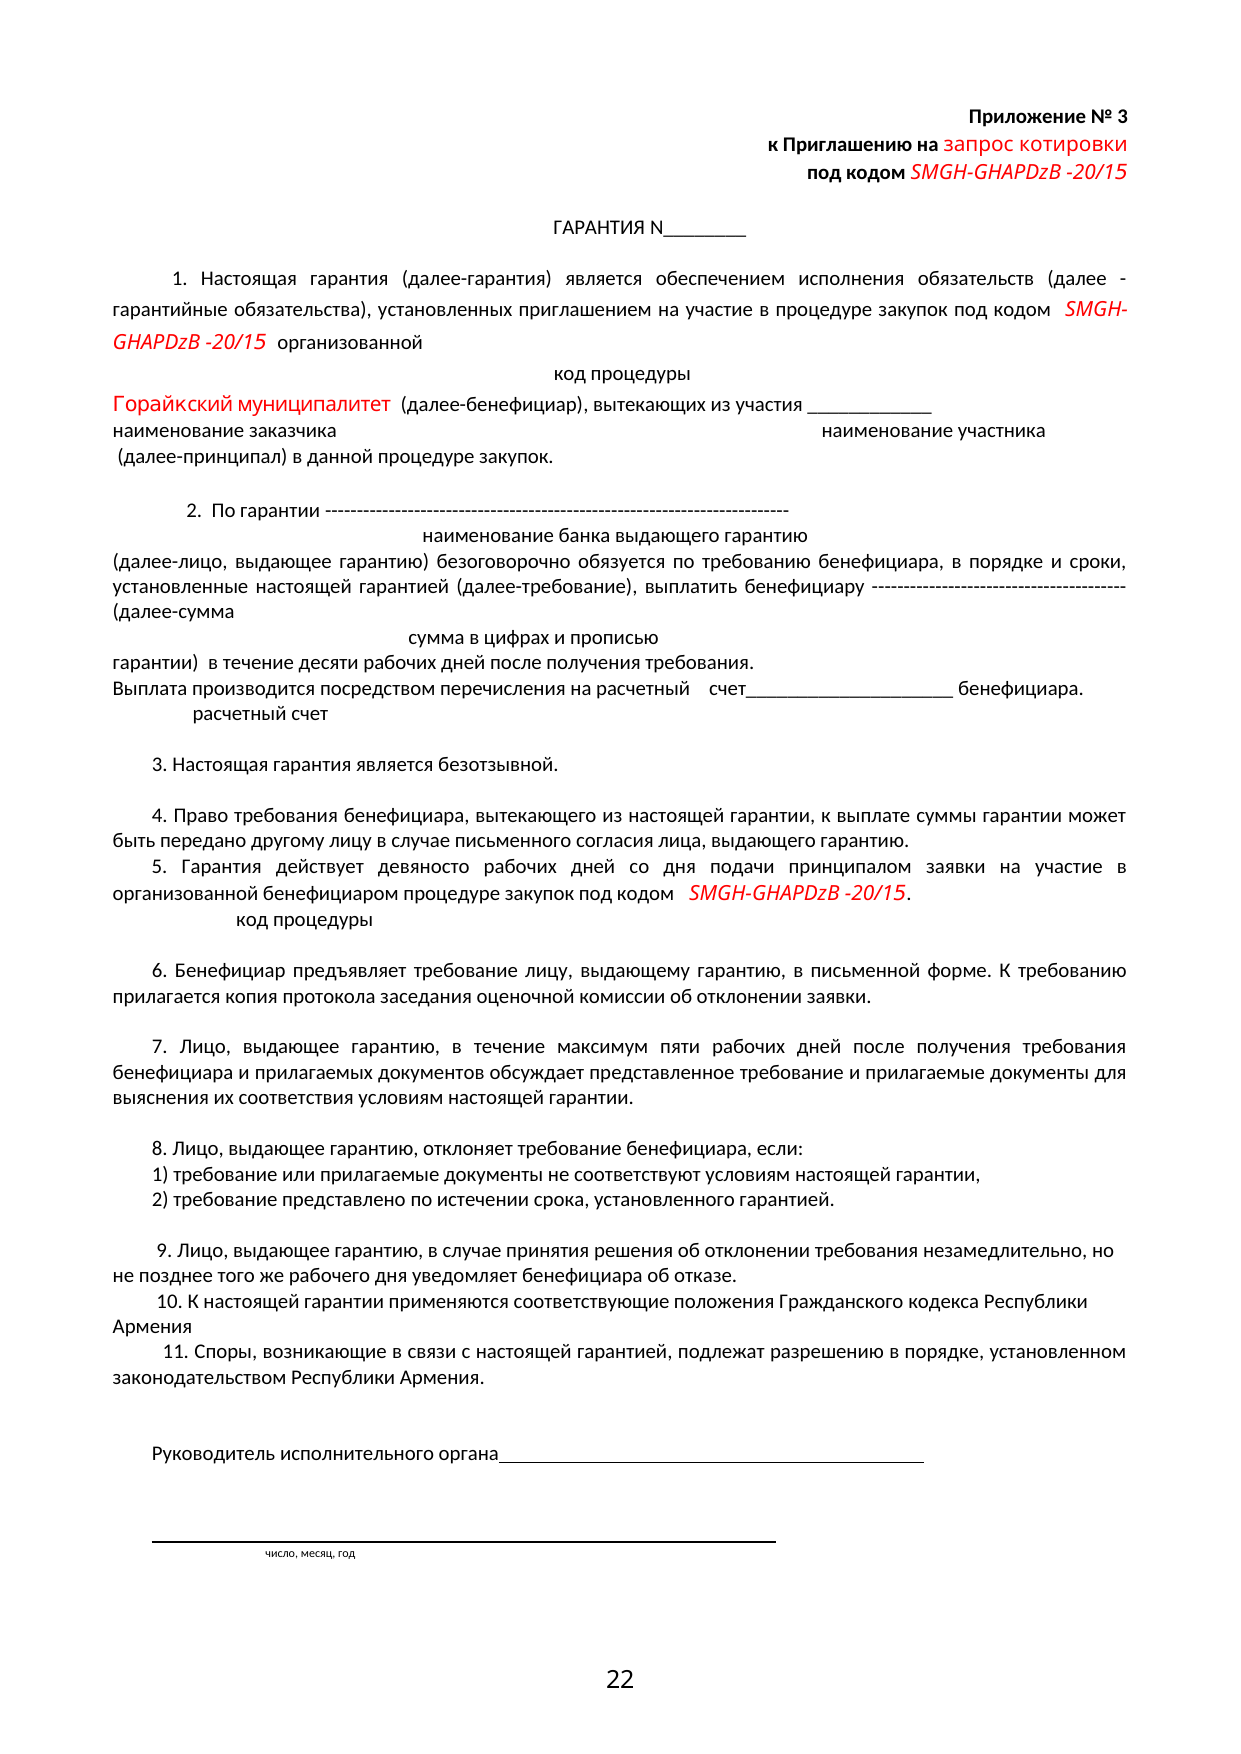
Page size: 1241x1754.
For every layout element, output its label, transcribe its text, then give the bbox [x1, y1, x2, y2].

text к Приглашению на запрос котировки под кодом SMGH-GHAPDzB -20/15 [112, 129, 1128, 186]
text 2. По гарантии ------------------------------------------------------------------------- [112, 497, 1128, 522]
text Горайкский муниципалитет (далее-бенефициар), вытекающих из участия ____________ [112, 389, 1128, 417]
text (далее-принципал) в данной процедуре закупок. [112, 443, 1128, 468]
text 9. Лицо, выдающее гарантию, в случае принятия решения об отклонении требования незамедлительно, но не позднее того же рабочего дня уведомляет бенефициара об отказе. [112, 1237, 1128, 1288]
text Приложение № 3 [112, 103, 1128, 129]
text 4. Право требования бенефициара, вытекающего из настоящей гарантии, к выплате суммы гарантии может быть передано другому лицу в случае письменного согласия лица, выдающего гарантию. [112, 802, 1128, 853]
text 8. Лицо, выдающее гарантию, отклоняет требование бенефициара, если: [112, 1135, 1128, 1161]
text число, месяц, год [112, 1545, 1128, 1571]
text Руководитель исполнительного органа [112, 1440, 1128, 1466]
text ГАРАНТИЯ N________ [112, 214, 1128, 239]
text 1) требование или прилагаемые документы не соответствуют условиям настоящей гарантии, [112, 1161, 1128, 1186]
text наименование банка выдающего гарантию [112, 522, 1128, 548]
text 6. Бенефициар предъявляет требование лицу, выдающему гарантию, в письменной форме. К требованию прилагается копия протокола заседания оценочной комиссии об отклонении заявки. [112, 957, 1128, 1008]
text гарантии) в течение десяти рабочих дней после получения требования. [112, 649, 1128, 675]
text сумма в цифрах и прописью [112, 624, 1128, 649]
text 3. Настоящая гарантия является безотзывной. [112, 751, 1128, 777]
text расчетный счет [112, 700, 1128, 726]
text (далее-лицо, выдающее гарантию) безоговорочно обязуется по требованию бенефициара, в порядке и сроки, установленные настоящей гарантией (далее-требование), выплатить бенефициару ---------------------------------------- (далее-сумма [112, 548, 1128, 624]
text 7. Лицо, выдающее гарантию, в течение максимум пяти рабочих дней после получения требования бенефициара и прилагаемых документов обсуждает представленное требование и прилагаемые документы для выяснения их соответствия условиям настоящей гарантии. [112, 1034, 1128, 1110]
text код процедуры [112, 360, 1128, 385]
text Выплата производится посредством перечисления на расчетный счет____________________ бенефициара. [112, 675, 1128, 700]
text 11. Споры, возникающие в связи с настоящей гарантией, подлежат разрешению в порядке, установленном законодательством Республики Армения. [112, 1339, 1128, 1389]
text 5. Гарантия действует девяносто рабочих дней со дня подачи принципалом заявки на участие в организованной бенефициаром процедуре закупок под кодом SMGH-GHAPDzB -20/15. [112, 853, 1128, 907]
text 1. Настоящая гарантия (далее-гарантия) является обеспечением исполнения обязательств (далее - гарантийные обязательства), установленных приглашением на участие в процедуре закупок под кодом SMGH-GHAPDzB -20/15 организованной [112, 265, 1128, 356]
text наименование заказчика наименование участника [112, 417, 1128, 443]
text код процедуры [112, 907, 1128, 932]
text 2) требование представлено по истечении срока, установленного гарантией. [112, 1186, 1128, 1212]
text 10. К настоящей гарантии применяются соответствующие положения Гражданского кодекса Республики Армения [112, 1288, 1128, 1339]
